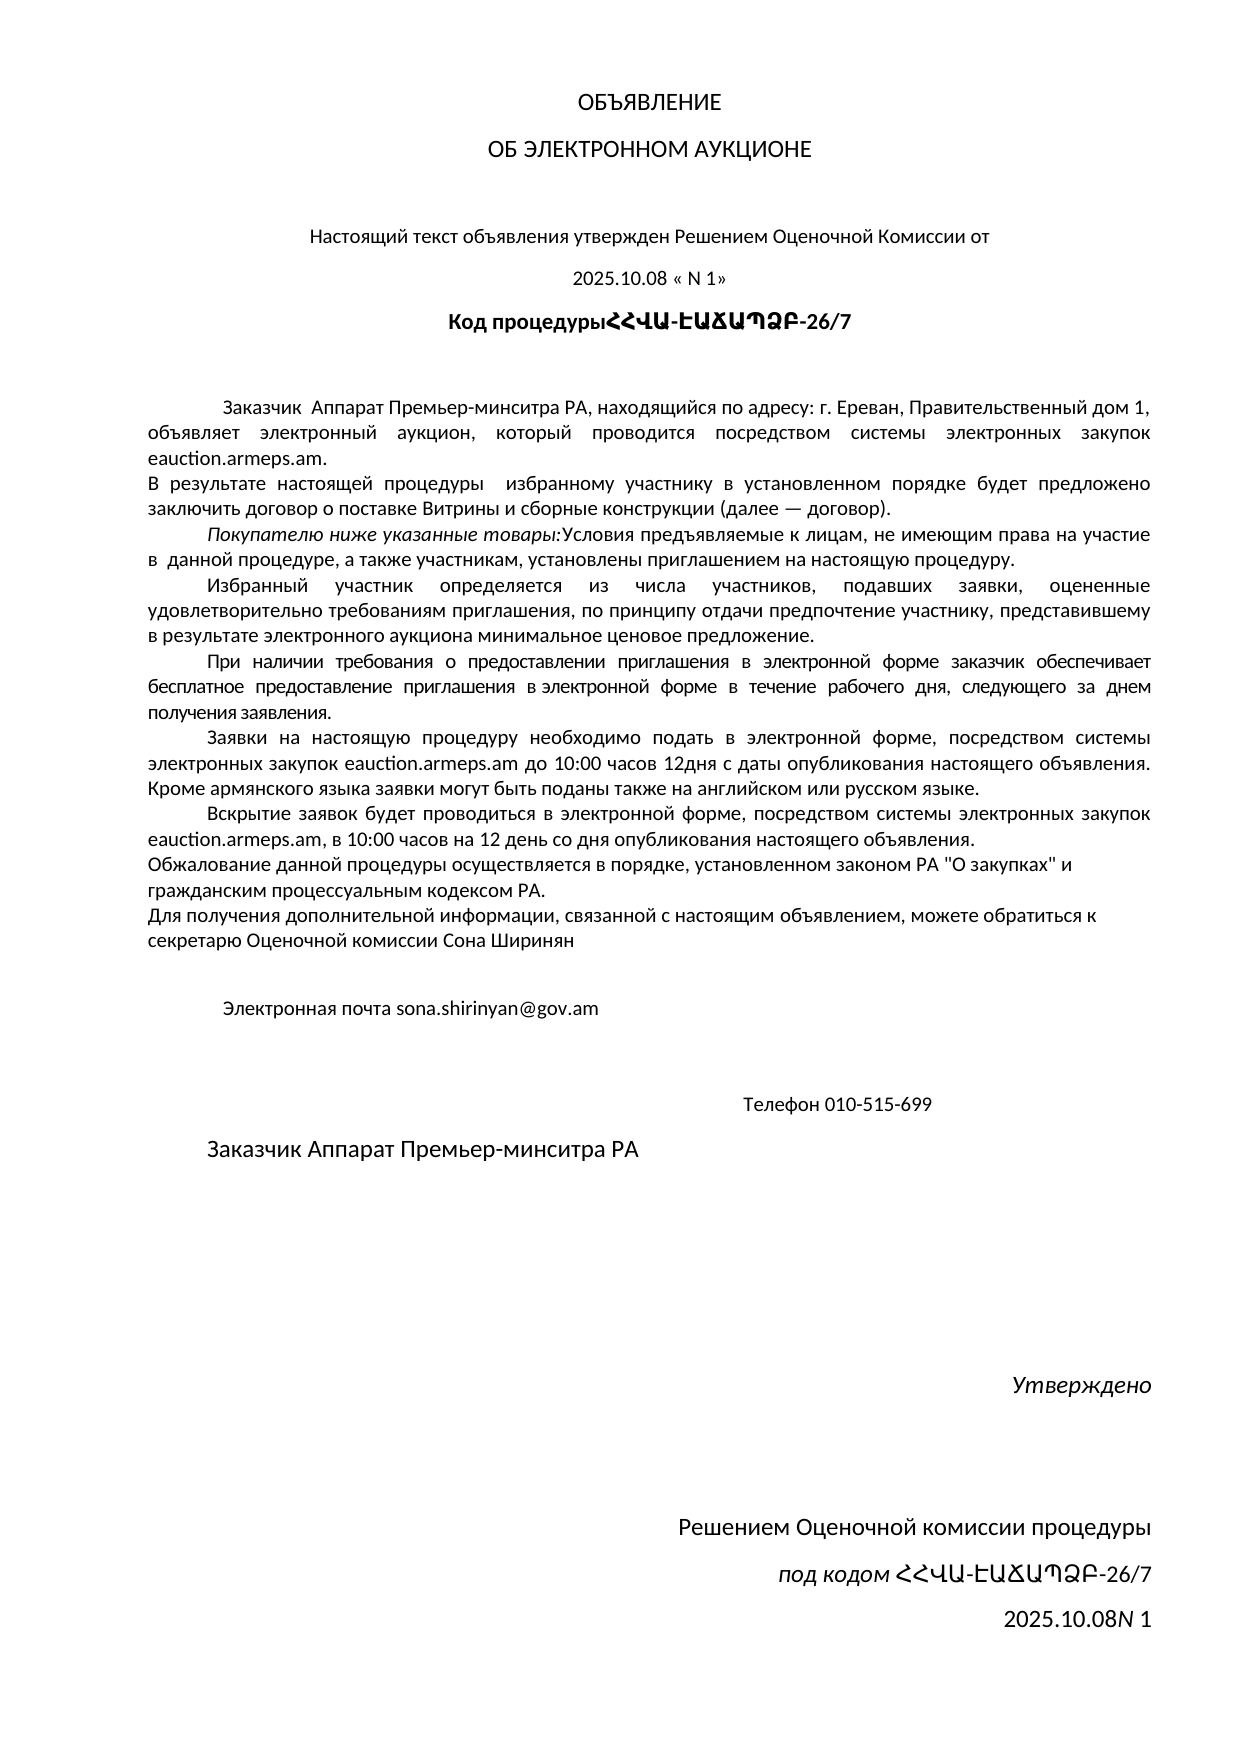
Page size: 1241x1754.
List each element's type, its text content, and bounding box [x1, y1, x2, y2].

text Заказчик Аппарат Премьер-минситра РА, находящийся по адресу: г. Ереван, Правительственный дом 1, [148, 394, 1152, 419]
text Обжалование данной процедуры осуществляется в порядке, установленном законом РА "О закупках" и гражданским процессуальным кодексом РА. [148, 851, 1152, 902]
text Утверждено [148, 1369, 1152, 1399]
text Настоящий текст объявления утвержден Решением Оценочной Комиссии от [148, 223, 1152, 248]
text 2025.10.08 « N 1» [148, 265, 1152, 290]
text Код процедурыՀՀՎԱ-ԷԱՃԱՊՁԲ-26/7 [148, 307, 1152, 335]
text Заказчик Аппарат Премьер-минситра РА [148, 1133, 1152, 1164]
text Вскрытие заявок будет проводиться в электронной форме, посредством системы электронных закупок eauction.armeps.am, в 10:00 часов на 12 день со дня опубликования настоящего объявления. [148, 801, 1152, 851]
text Электронная почта sona.shirinyan@gov.am [148, 995, 1152, 1021]
text ОБ ЭЛЕКТРОННОМ АУКЦИОНЕ [148, 134, 1152, 164]
text ОБЪЯВЛЕНИЕ [148, 86, 1152, 117]
text объявляет электронный аукцион, который проводится посредством системы электронных закупок eauction.armeps.am. [148, 419, 1152, 470]
text При наличии требования о предоставлении приглашения в электронной форме заказчик обеспечивает бесплатное предоставление приглашения в электронной форме в течение рабочего дня, следующего за днем получения заявления. [148, 648, 1152, 724]
text Заявки на настоящую процедуру необходимо подать в электронной форме, посредством системы электронных закупок eauction.armeps.am до 10:00 часов 12дня с даты опубликования настоящего объявления. Кроме армянского языка заявки могут быть поданы также на английском или русском языке. [148, 724, 1152, 801]
text под кодом ՀՀՎԱ-ԷԱՃԱՊՁԲ-26/7 2025.10.08 N 1 [148, 1558, 1152, 1634]
text Покупателю ниже указанные товары:Условия предъявляемые к лицам, не имеющим права на участие в данной процедуре, а также участникам, установлены приглашением на настоящую процедуру. [148, 521, 1152, 572]
text Избранный участник определяется из числа участников, подавших заявки, оцененные удовлетворительно требованиям приглашения, по принципу отдачи предпочтение участнику, представившему в результате электронного аукциона минимальное ценовое предложение. [148, 572, 1152, 648]
text Для получения дополнительной информации, связанной с настоящим объявлением, можете обратиться к секретарю Оценочной комиссии Сона Ширинян [148, 902, 1152, 953]
text В результате настоящей процедуры избранному участнику в установленном порядке будет предложено заключить договор о поставке Витрины и сборные конструкции (далее — договор). [148, 470, 1152, 521]
text Телефон 010-515-699 [325, 1037, 1152, 1116]
text Решением Оценочной комиссии процедуры [148, 1511, 1152, 1541]
